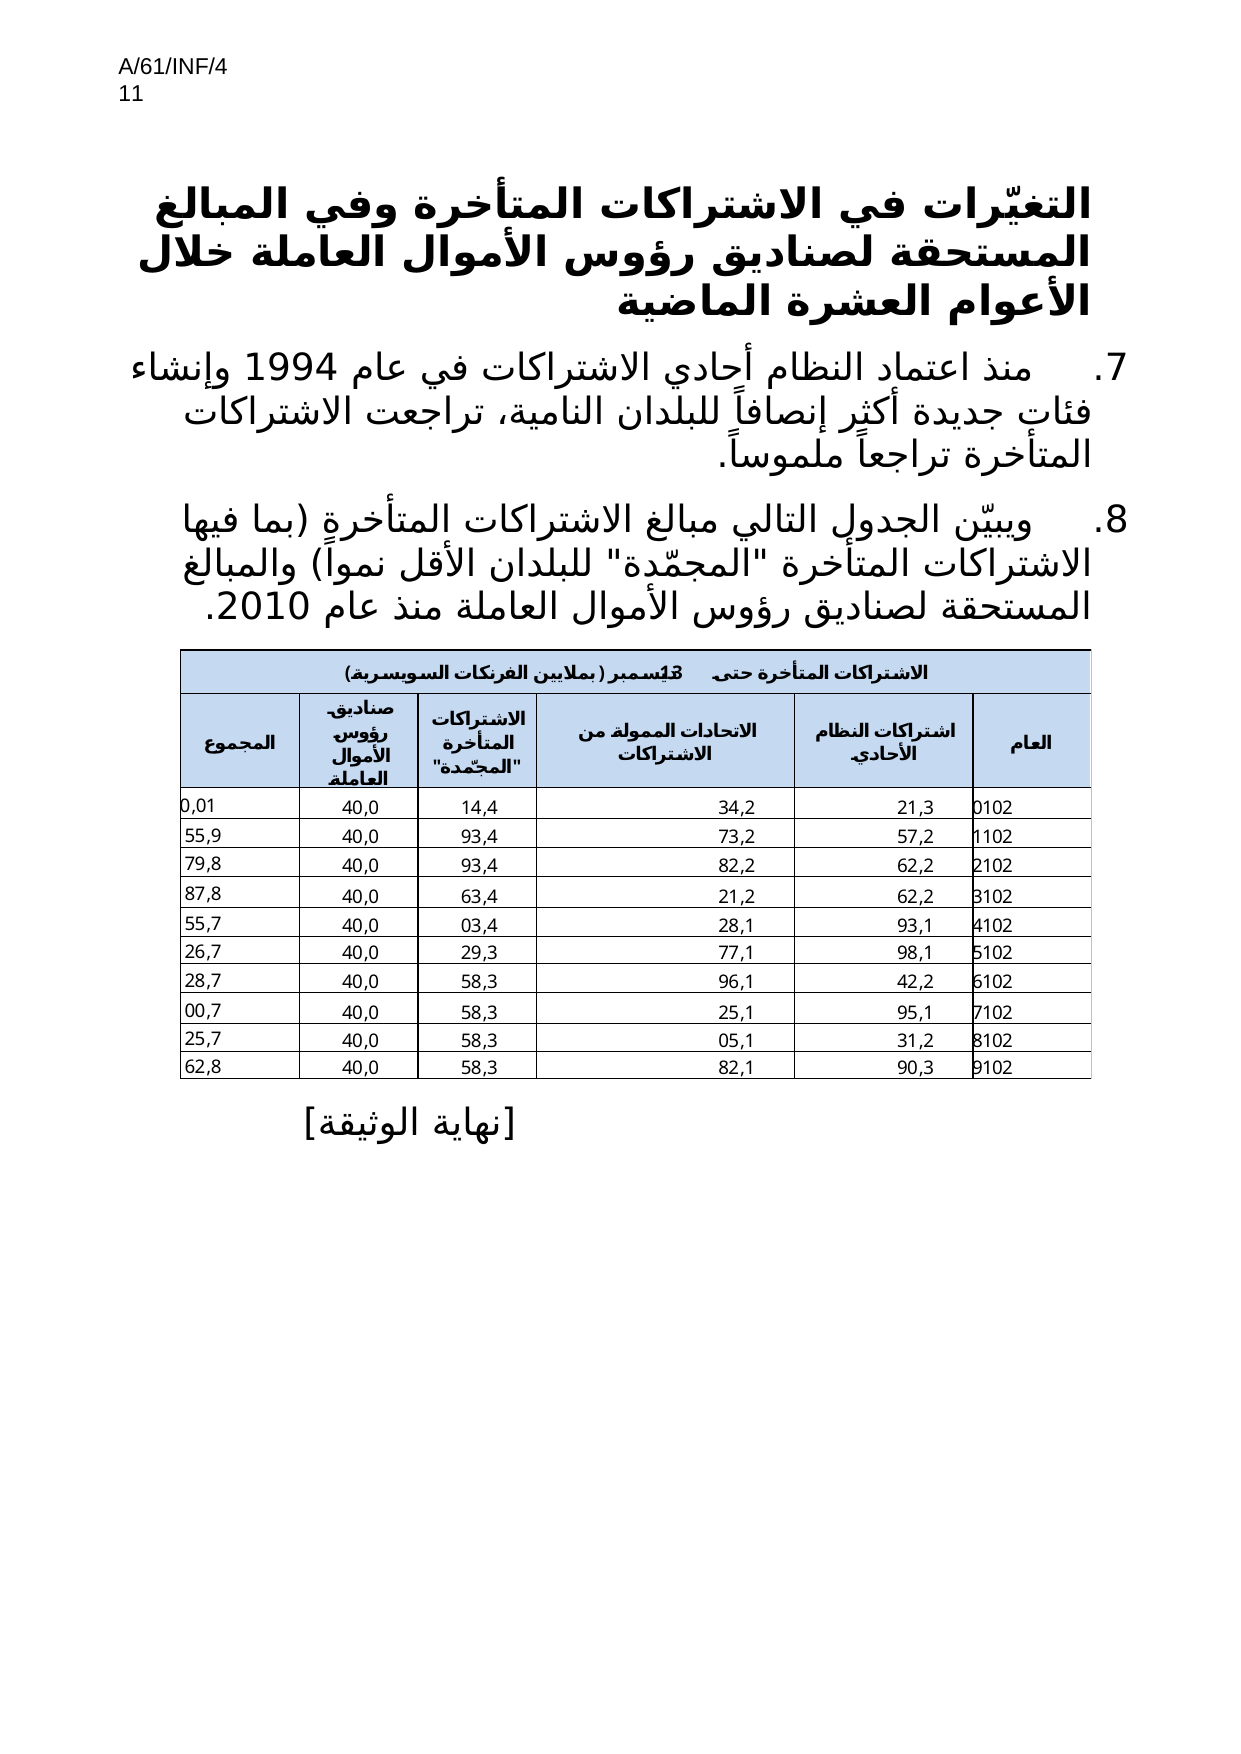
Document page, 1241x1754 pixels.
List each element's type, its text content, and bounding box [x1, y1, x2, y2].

text ويبيّن الجدول التالي مبالغ الاشتراكات المتأخرة (بما فيها الاشتراكات المتأخرة "المجمّدة" للبلدان الأقل نمواً) والمبالغ المستحقة لصناديق رؤوس الأموال العاملة منذ عام 2010. [118, 498, 1092, 628]
subtitle التغيّرات في الاشتراكات المتأخرة وفي المبالغ المستحقة لصناديق رؤوس الأموال العاملة خلال الأعوام العشرة الماضية [118, 179, 1092, 325]
text [نهاية الوثيقة] [118, 1100, 516, 1144]
text منذ اعتماد النظام أحادي الاشتراكات في عام 1994 وإنشاء فئات جديدة أكثر إنصافاً للبلدان النامية، تراجعت الاشتراكات المتأخرة تراجعاً ملموساً. [118, 346, 1092, 477]
